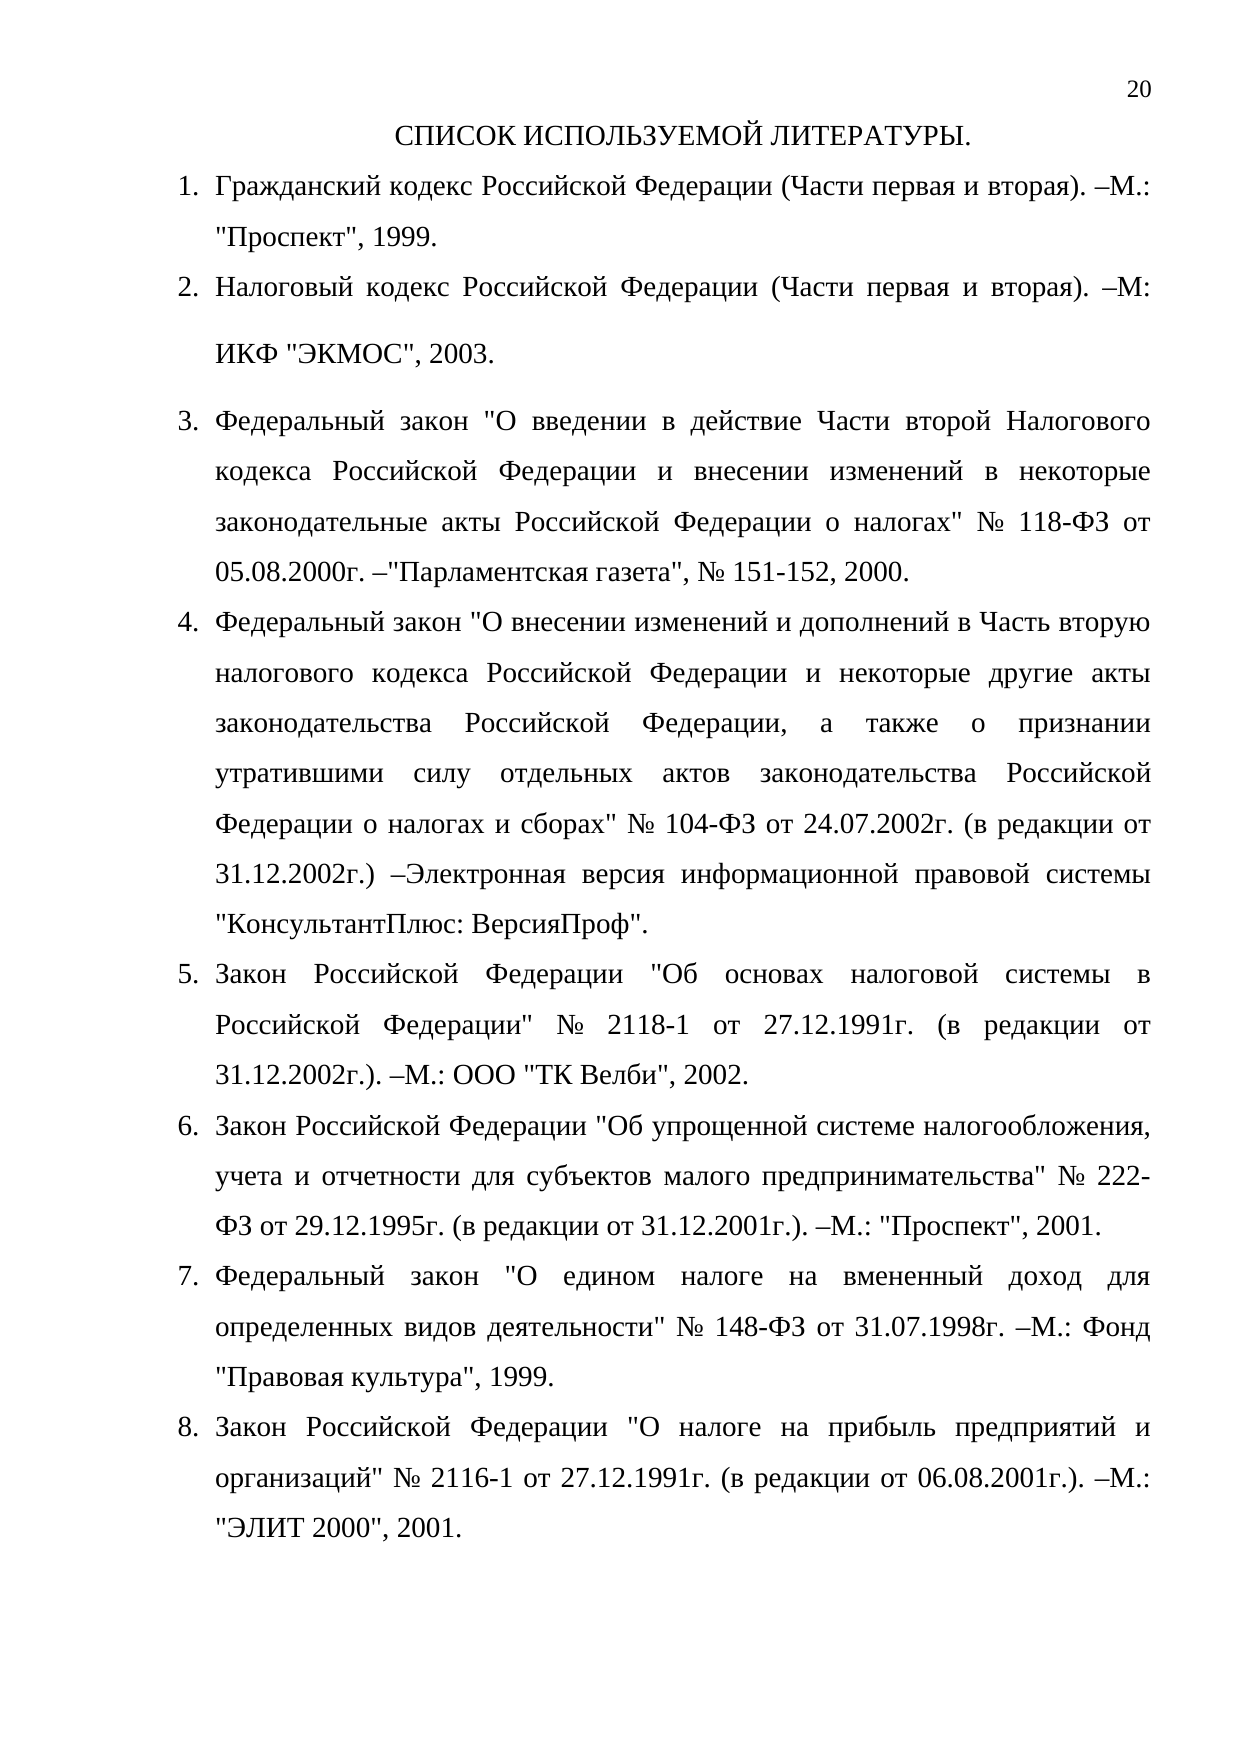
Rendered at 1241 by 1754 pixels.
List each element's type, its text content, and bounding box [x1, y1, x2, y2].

list Гражданский кодекс Российской Федерации (Части первая и вторая). –М.: "Проспект", 1999. [177, 168, 1152, 252]
list Закон Российской Федерации "О налоге на прибыль предприятий и организаций" № 2116-1 от 27.12.1991г. (в редакции от 06.08.2001г.). –М.: "ЭЛИТ 2000", 2001. [177, 1409, 1152, 1544]
list Закон Российской Федерации "Об упрощенной системе налогообложения, учета и отчетности для субъектов малого предпринимательства" № 222-ФЗ от 29.12.1995г. (в редакции от 31.12.2001г.). –М.: "Проспект", 2001. [177, 1108, 1152, 1242]
list Налоговый кодекс Российской Федерации (Части первая и вторая). –М: ИКФ "ЭКМОС", 2003. [177, 269, 1152, 370]
subtitle СПИСОК ИСПОЛЬЗУЕМОЙ ЛИТЕРАТУРЫ. [177, 118, 1152, 152]
list Федеральный закон "О введении в действие Части второй Налогового кодекса Российской Федерации и внесении изменений в некоторые законодательные акты Российской Федерации о налогах" № 118-ФЗ от 05.08.2000г. –"Парламентская газета", № 151-152, 2000. [177, 403, 1152, 588]
list Федеральный закон "О едином налоге на вмененный доход для определенных видов деятельности" № 148-ФЗ от 31.07.1998г. –М.: Фонд "Правовая культура", 1999. [177, 1258, 1152, 1393]
list Закон Российской Федерации "Об основах налоговой системы в Российской Федерации" № 2118-1 от 27.12.1991г. (в редакции от 31.12.2002г.). –М.: ООО "ТК Велби", 2002. [177, 957, 1152, 1091]
list Федеральный закон "О внесении изменений и дополнений в Часть вторую налогового кодекса Российской Федерации и некоторые другие акты законодательства Российской Федерации, а также о признании утратившими силу отдельных актов законодательства Российской Федерации о налогах и сборах" № 104-ФЗ от 24.07.2002г. (в редакции от 31.12.2002г.) –Электронная версия информационной правовой системы "КонсультантПлюс: ВерсияПроф". [177, 604, 1152, 940]
